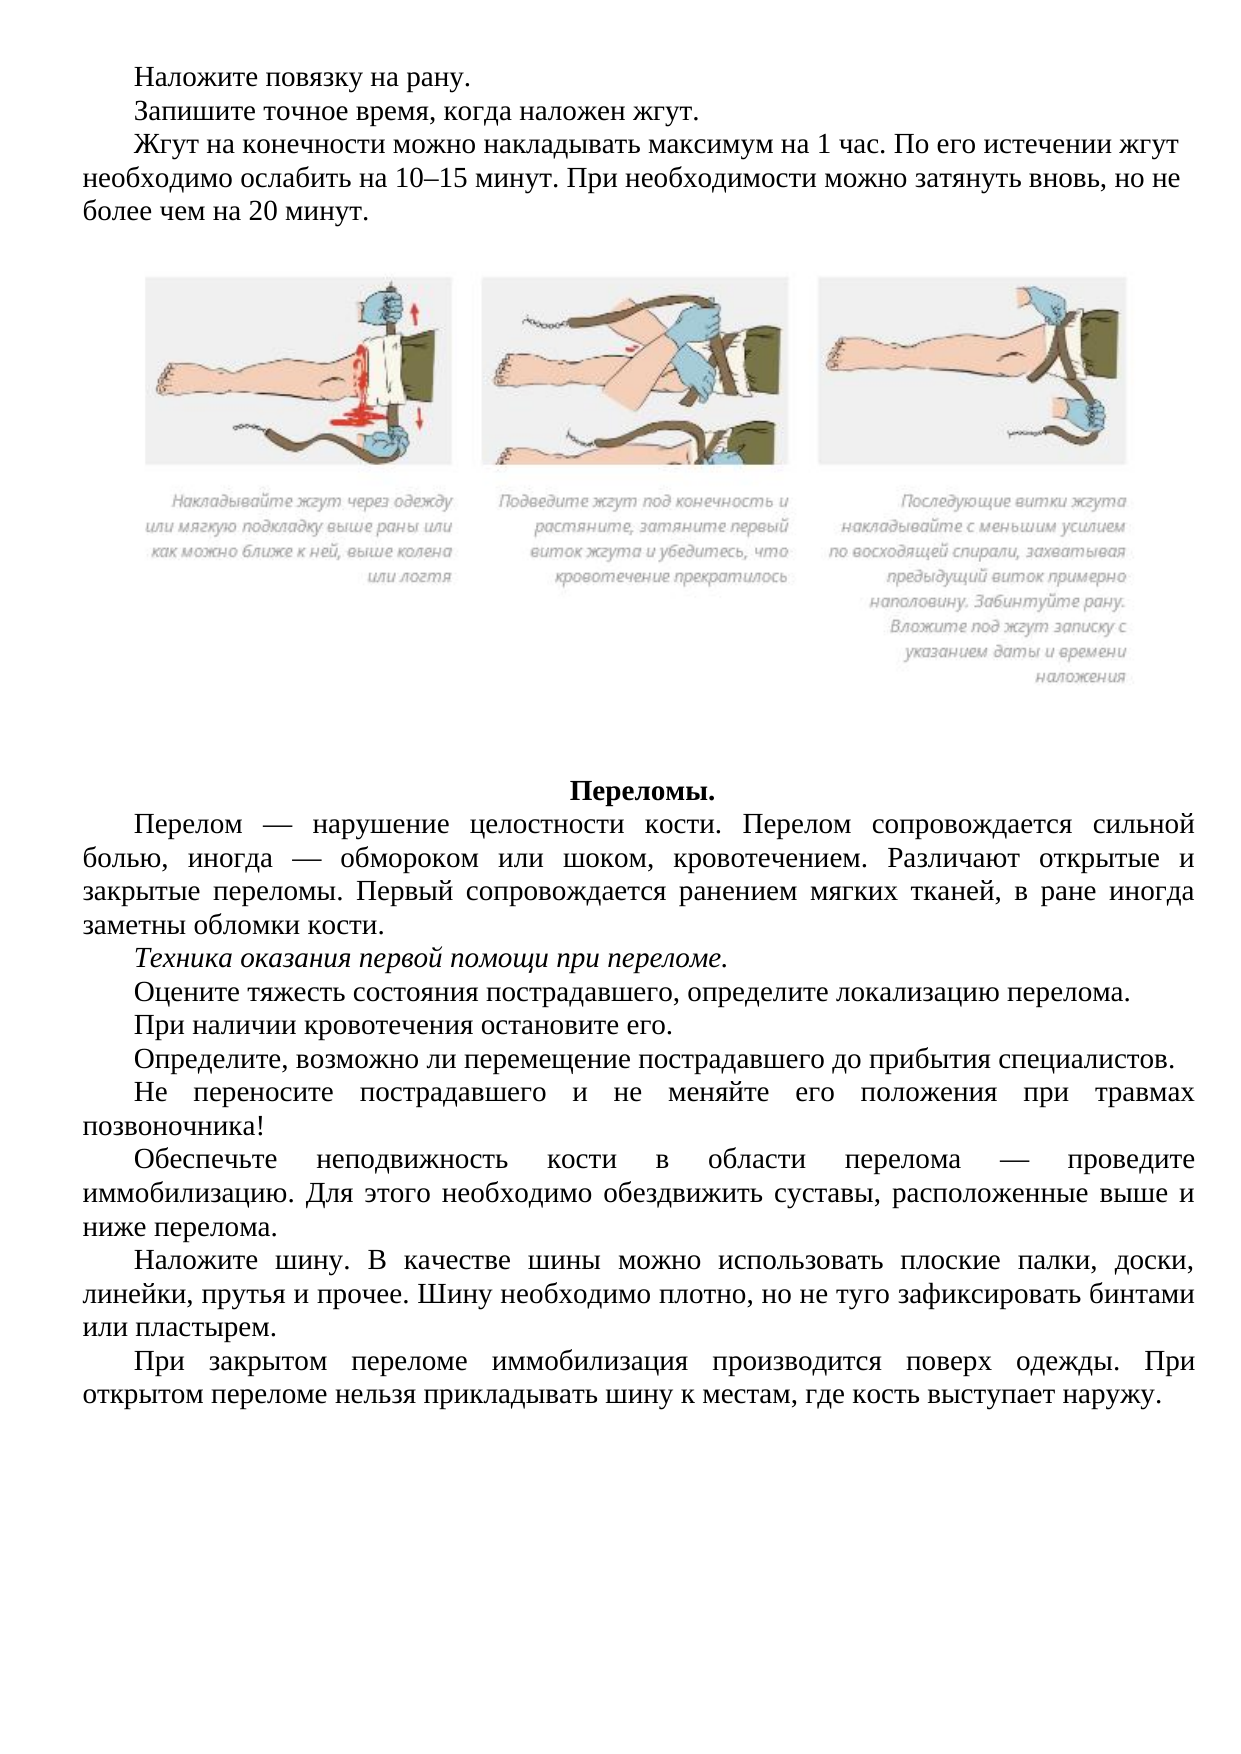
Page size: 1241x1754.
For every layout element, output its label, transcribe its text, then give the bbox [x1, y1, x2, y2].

text Переломы. [82, 773, 1196, 806]
text Наложите повязку на рану. [82, 59, 1196, 93]
text Жгут на конечности можно накладывать максимум на 1 час. По его истечении жгут необходимо ослабить на 10–15 минут. При необходимости можно затянуть вновь, но не более чем на 20 минут. [82, 126, 1196, 227]
text Не переносите пострадавшего и не меняйте его положения при травмах позвоночника! [82, 1074, 1196, 1142]
text Перелом — нарушение целостности кости. Перелом сопровождается сильной болью, иногда — обмороком или шоком, кровотечением. Различают открытые и закрытые переломы. Первый сопровождается ранением мягких тканей, в ране иногда заметны обломки кости. [82, 806, 1196, 940]
text Наложите шину. В качестве шины можно использовать плоские палки, доски, линейки, прутья и прочее. Шину необходимо плотно, но не туго зафиксировать бинтами или пластырем. [82, 1242, 1196, 1343]
text При наличии кровотечения остановите его. [82, 1007, 1196, 1041]
text Определите, возможно ли перемещение пострадавшего до прибытия специалистов. [82, 1041, 1196, 1074]
text Оцените тяжесть состояния пострадавшего, определите локализацию перелома. [82, 974, 1196, 1007]
text Техника оказания первой помощи при переломе. [82, 940, 1196, 974]
picture [133, 260, 1139, 706]
text Запишите точное время, когда наложен жгут. [82, 93, 1196, 126]
text Обеспечьте неподвижность кости в области перелома — проведите иммобилизацию. Для этого необходимо обездвижить суставы, расположенные выше и ниже перелома. [82, 1142, 1196, 1242]
text При закрытом переломе иммобилизация производится поверх одежды. При открытом переломе нельзя прикладывать шину к местам, где кость выступает наружу. [82, 1343, 1196, 1410]
